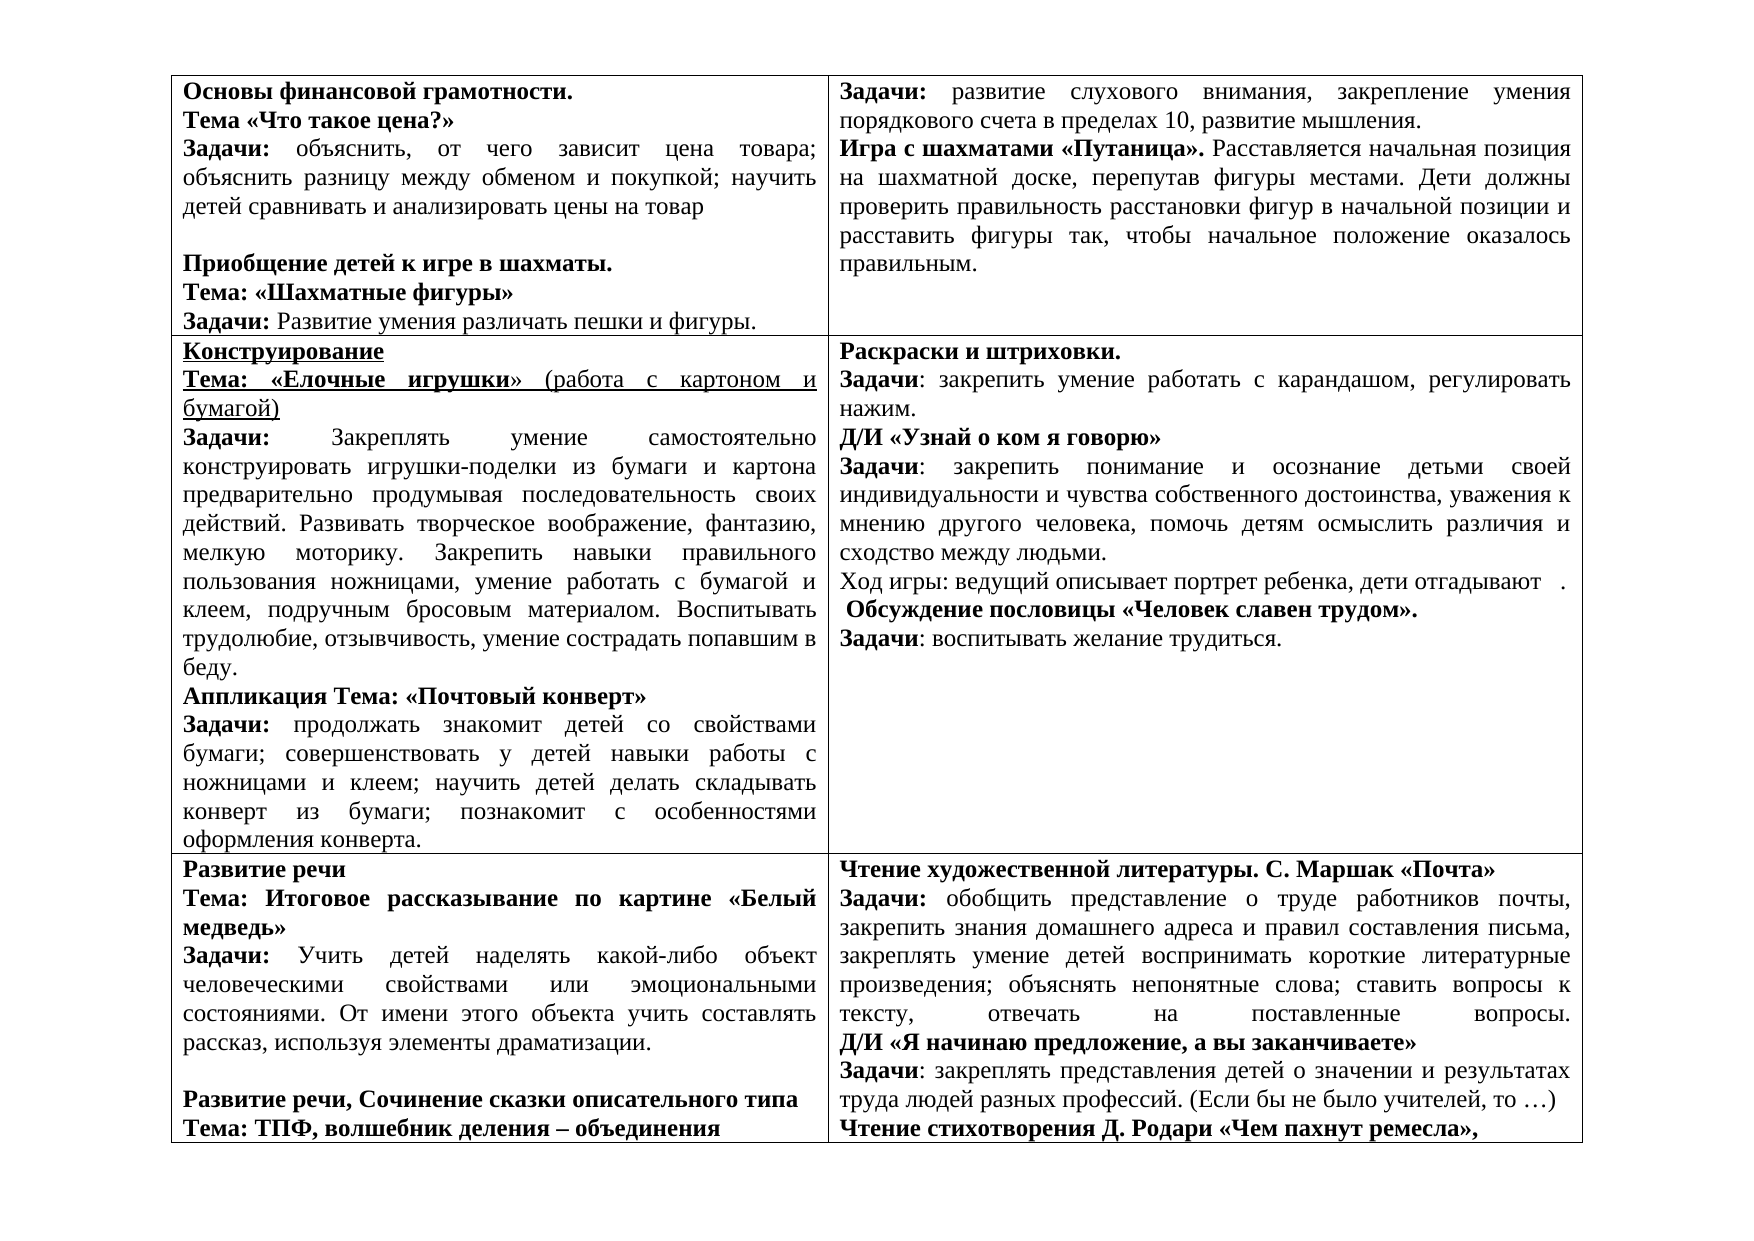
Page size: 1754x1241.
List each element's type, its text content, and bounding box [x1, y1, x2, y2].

table_cell Конструирование Тема: «Елочные игрушки» (работа с картоном и бумагой) Задачи: Закреплять умение самостоятельно конструировать игрушки-поделки из бумаги и картона предварительно продумывая последовательность своих действий. Развивать творческое воображение, фантазию, мелкую моторику. Закрепить навыки правильного пользования ножницами, умение работать с бумагой и клеем, подручным бросовым материалом. Воспитывать трудолюбие, отзывчивость, умение сострадать попавшим в беду. Аппликация Тема: «Почтовый конверт» Задачи: продолжать знакомит детей со свойствами бумаги; совершенствовать у детей навыки работы с ножницами и клеем; научить детей делать складывать конверт из бумаги; познакомит с особенностями оформления конверта. [172, 336, 828, 853]
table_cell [829, 76, 1582, 335]
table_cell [172, 76, 828, 335]
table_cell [829, 854, 1582, 1142]
table_cell Раскраски и штриховки. Задачи: закрепить умение работать с карандашом, регулировать нажим. Д/И «Узнай о ком я говорю» Задачи: закрепить понимание и осознание детьми своей индивидуальности и чувства собственного достоинства, уважения к мнению другого человека, помочь детям осмыслить различия и сходство между людьми. Ход игры: ведущий описывает портрет ребенка, дети отгадывают . Обсуждение пословицы «Человек славен трудом». Задачи: воспитывать желание трудиться. [829, 336, 1582, 853]
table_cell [172, 854, 828, 1142]
